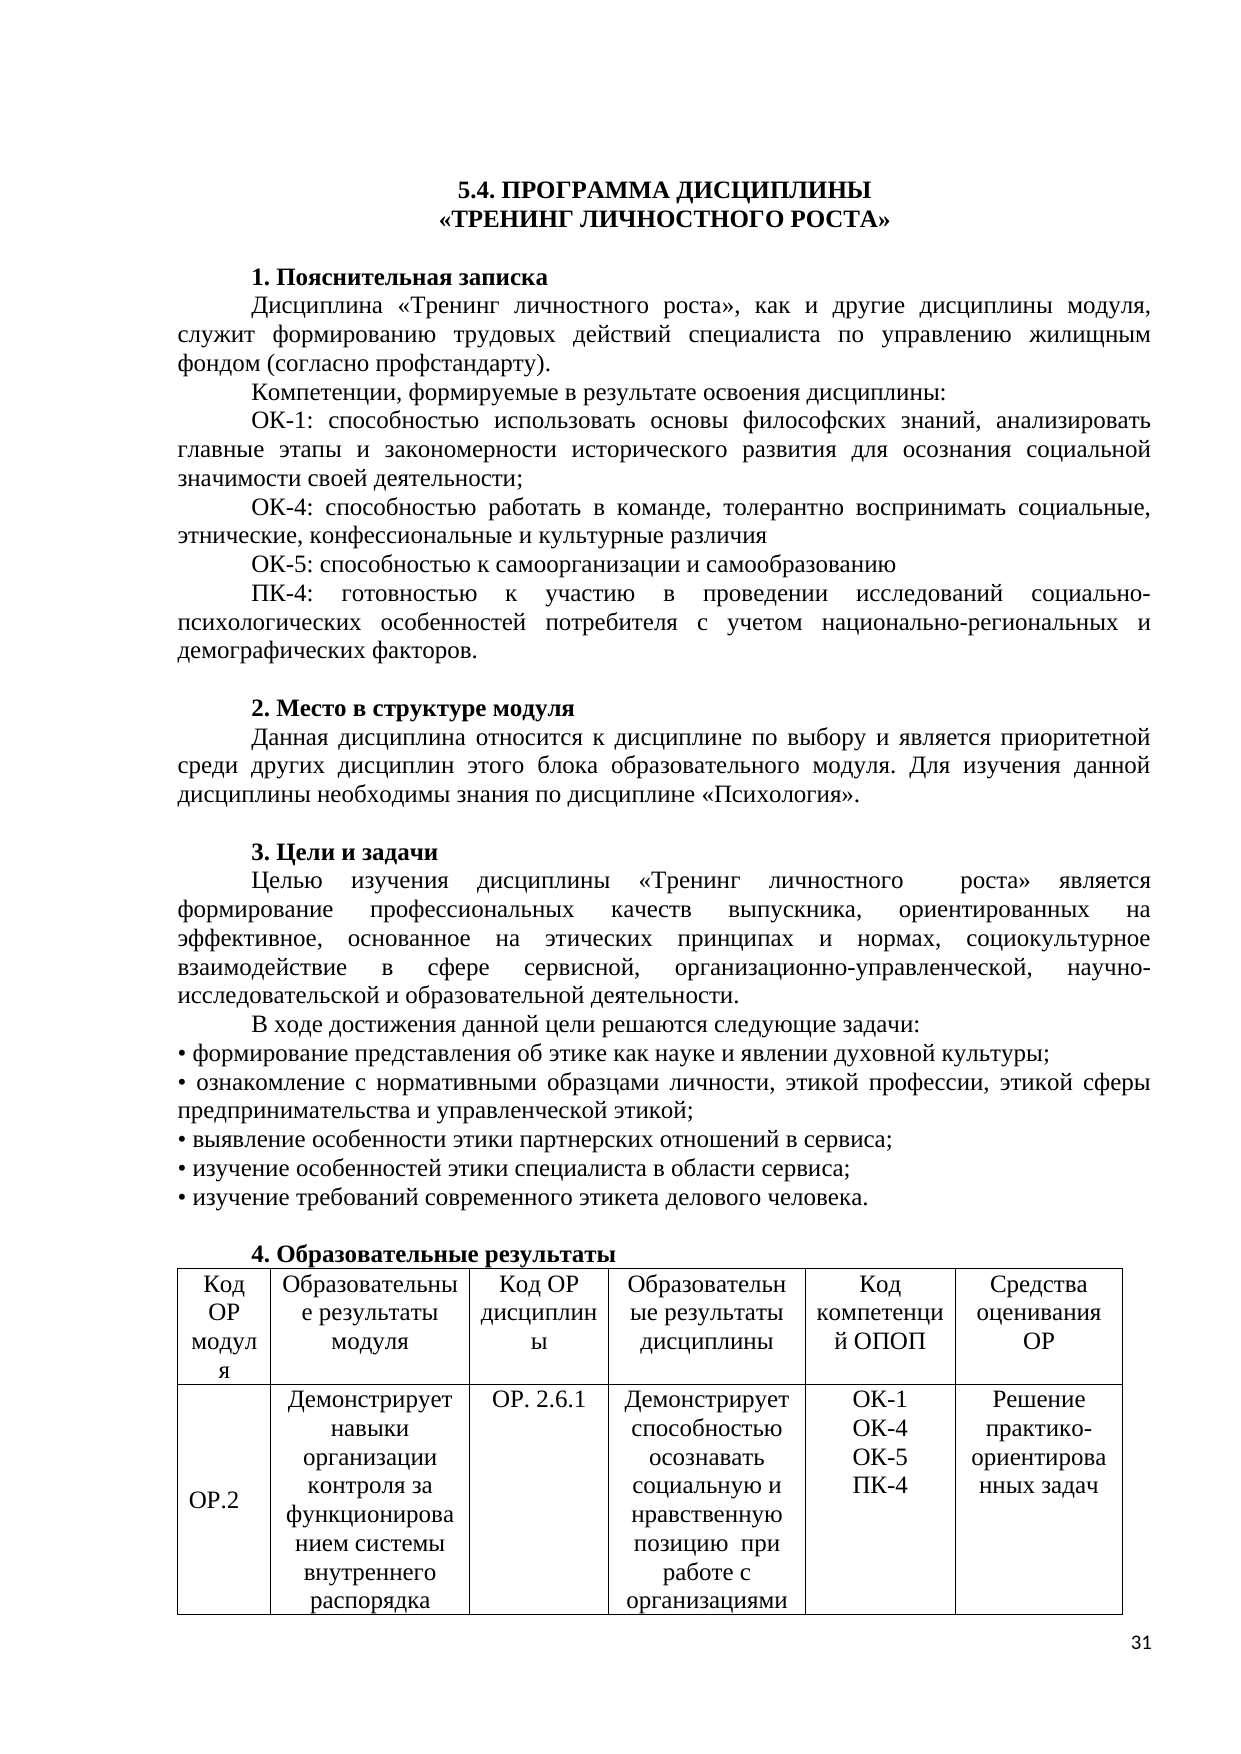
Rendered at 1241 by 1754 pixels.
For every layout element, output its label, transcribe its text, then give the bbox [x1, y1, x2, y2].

text Дисциплина «Тренинг личностного роста», как и другие дисциплины модуля, служит формированию трудовых действий специалиста по управлению жилищным фондом (согласно профстандарту). [177, 291, 1152, 377]
text 2. Место в структуре модуля [177, 693, 1152, 722]
text 4. Образовательные результаты [177, 1239, 1152, 1268]
table_cell Решение практико-ориентированных задач [956, 1385, 1122, 1614]
table_cell Демонстрирует способностью осознавать социальную и нравственную позицию при работе с организациями [609, 1385, 805, 1614]
table_cell ОР.2 [178, 1385, 270, 1614]
text 3. Цели и задачи [177, 837, 1152, 866]
table_header Код ОР модуля [178, 1269, 270, 1384]
text ОК-1: способностью использовать основы философских знаний, анализировать главные этапы и закономерности исторического развития для осознания социальной значимости своей деятельности; [177, 406, 1152, 492]
text Данная дисциплина относится к дисциплине по выбору и является приоритетной среди других дисциплин этого блока образовательного модуля. Для изучения данной дисциплины необходимы знания по дисциплине «Психология». [177, 722, 1152, 808]
text • ознакомление с нормативными образцами личности, этикой профессии, этикой сферы предпринимательства и управленческой этикой; [177, 1067, 1152, 1124]
table_header Код компетенций ОПОП [806, 1269, 955, 1384]
text ОК-4: способностью работать в команде, толерантно воспринимать социальные, этнические, конфессиональные и культурные различия [177, 492, 1152, 549]
text В ходе достижения данной цели решаются следующие задачи: [177, 1009, 1152, 1038]
table_cell Демонстрирует навыки организации контроля за функционированием системы внутреннего распорядка [271, 1385, 469, 1614]
text ОК-5: способностью к самоорганизации и самообразованию [177, 549, 1152, 578]
text 5.4. ПРОГРАММА ДИСЦИПЛИНЫ [177, 176, 1152, 204]
table_cell ОР. 2.6.1 [470, 1385, 608, 1614]
text «ТРЕНИНГ ЛИЧНОСТНОГО РОСТА» [177, 204, 1152, 233]
text Компетенции, формируемые в результате освоения дисциплины: [177, 377, 1152, 406]
table_header Образовательные результаты модуля [271, 1269, 469, 1384]
text • изучение особенностей этики специалиста в области сервиса; [177, 1153, 1152, 1182]
text • изучение требований современного этикета делового человека. [177, 1182, 1152, 1211]
text • выявление особенности этики партнерских отношений в сервиса; [177, 1124, 1152, 1153]
table_header Образовательные результаты дисциплины [609, 1269, 805, 1384]
table_header Средства оценивания ОР [956, 1269, 1122, 1384]
text 1. Пояснительная записка [177, 262, 1152, 291]
table_header Код ОР дисциплины [470, 1269, 608, 1384]
text Целью изучения дисциплины «Тренинг личностного роста» является формирование профессиональных качеств выпускника, ориентированных на эффективное, основанное на этических принципах и нормах, социокультурное взаимодействие в сфере сервисной, организационно-управленческой, научно-исследовательской и образовательной деятельности. [177, 866, 1152, 1009]
table_cell ОК-1 ОК-4 ОК-5 ПК-4 [806, 1385, 955, 1614]
text • формирование представления об этике как науке и явлении духовной культуры; [177, 1038, 1152, 1067]
text ПК-4: готовностью к участию в проведении исследований социально-психологических особенностей потребителя с учетом национально-региональных и демографических факторов. [177, 578, 1152, 664]
